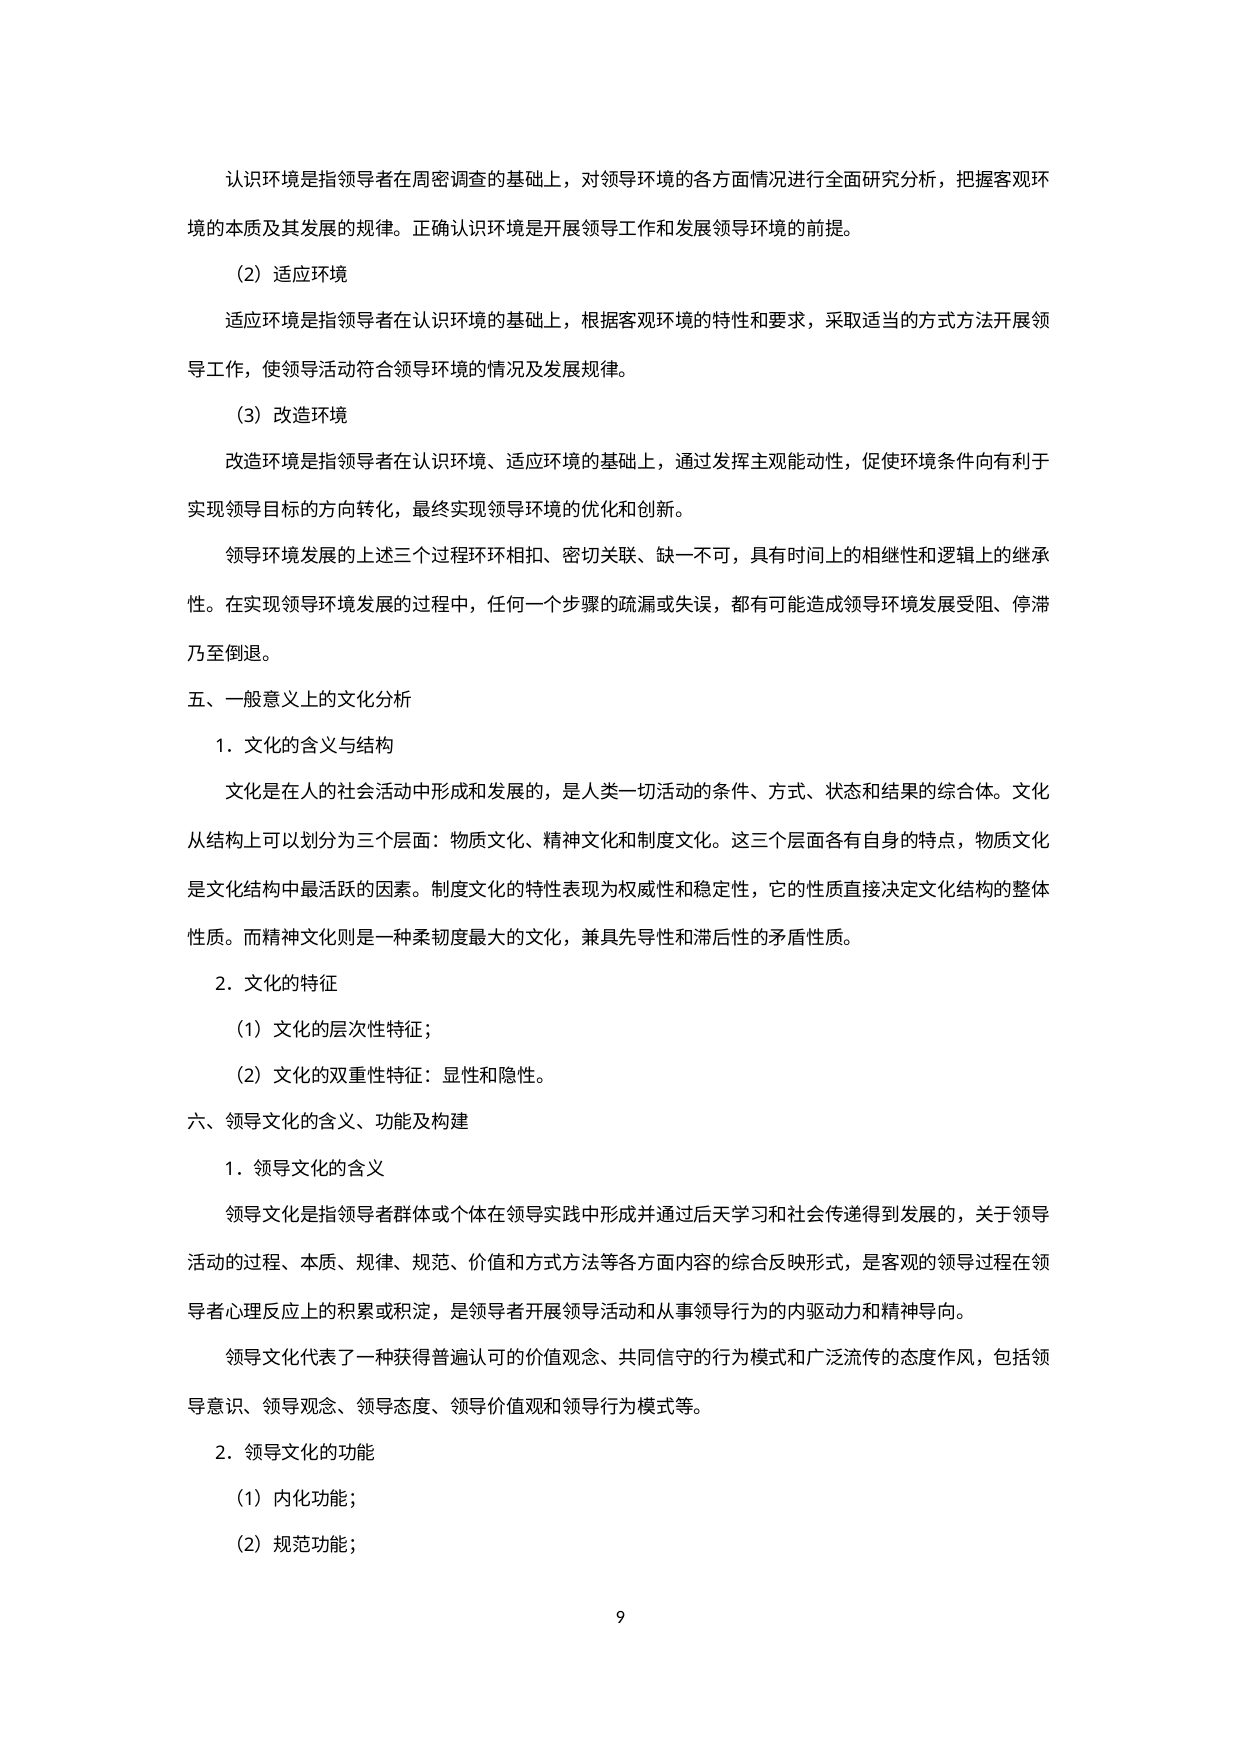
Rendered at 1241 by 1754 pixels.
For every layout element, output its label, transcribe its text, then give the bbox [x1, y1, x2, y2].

text 1．文化的含义与结构 [187, 728, 1053, 761]
text （2）适应环境 [187, 257, 1053, 289]
text 六、领导文化的含义、功能及构建 [187, 1104, 1053, 1137]
text 适应环境是指领导者在认识环境的基础上，根据客观环境的特性和要求，采取适当的方式方法开展领导工作，使领导活动符合领导环境的情况及发展规律。 [187, 303, 1053, 384]
text 改造环境是指领导者在认识环境、适应环境的基础上，通过发挥主观能动性，促使环境条件向有利于实现领导目标的方向转化，最终实现领导环境的优化和创新。 [187, 444, 1053, 525]
text 2．领导文化的功能 [187, 1435, 1053, 1467]
text （2）规范功能； [187, 1527, 1053, 1559]
text 五、一般意义上的文化分析 [187, 682, 1053, 714]
text 领导文化代表了一种获得普遍认可的价值观念、共同信守的行为模式和广泛流传的态度作风，包括领导意识、领导观念、领导态度、领导价值观和领导行为模式等。 [187, 1340, 1053, 1421]
text （3）改造环境 [187, 398, 1053, 430]
text 领导文化是指领导者群体或个体在领导实践中形成并通过后天学习和社会传递得到发展的，关于领导活动的过程、本质、规律、规范、价值和方式方法等各方面内容的综合反映形式，是客观的领导过程在领导者心理反应上的积累或积淀，是领导者开展领导活动和从事领导行为的内驱动力和精神导向。 [187, 1197, 1053, 1327]
text （2）文化的双重性特征：显性和隐性。 [187, 1058, 1053, 1091]
text 1．领导文化的含义 [187, 1151, 1053, 1183]
text 领导环境发展的上述三个过程环环相扣、密切关联、缺一不可，具有时间上的相继性和逻辑上的继承性。在实现领导环境发展的过程中，任何一个步骤的疏漏或失误，都有可能造成领导环境发展受阻、停滞乃至倒退。 [187, 538, 1053, 668]
text （1）文化的层次性特征； [187, 1012, 1053, 1045]
text 文化是在人的社会活动中形成和发展的，是人类一切活动的条件、方式、状态和结果的综合体。文化从结构上可以划分为三个层面：物质文化、精神文化和制度文化。这三个层面各有自身的特点，物质文化是文化结构中最活跃的因素。制度文化的特性表现为权威性和稳定性，它的性质直接决定文化结构的整体性质。而精神文化则是一种柔韧度最大的文化，兼具先导性和滞后性的矛盾性质。 [187, 774, 1053, 953]
text 认识环境是指领导者在周密调查的基础上，对领导环境的各方面情况进行全面研究分析，把握客观环境的本质及其发展的规律。正确认识环境是开展领导工作和发展领导环境的前提。 [187, 162, 1053, 243]
text 2．文化的特征 [187, 966, 1053, 999]
text （1）内化功能； [187, 1481, 1053, 1513]
